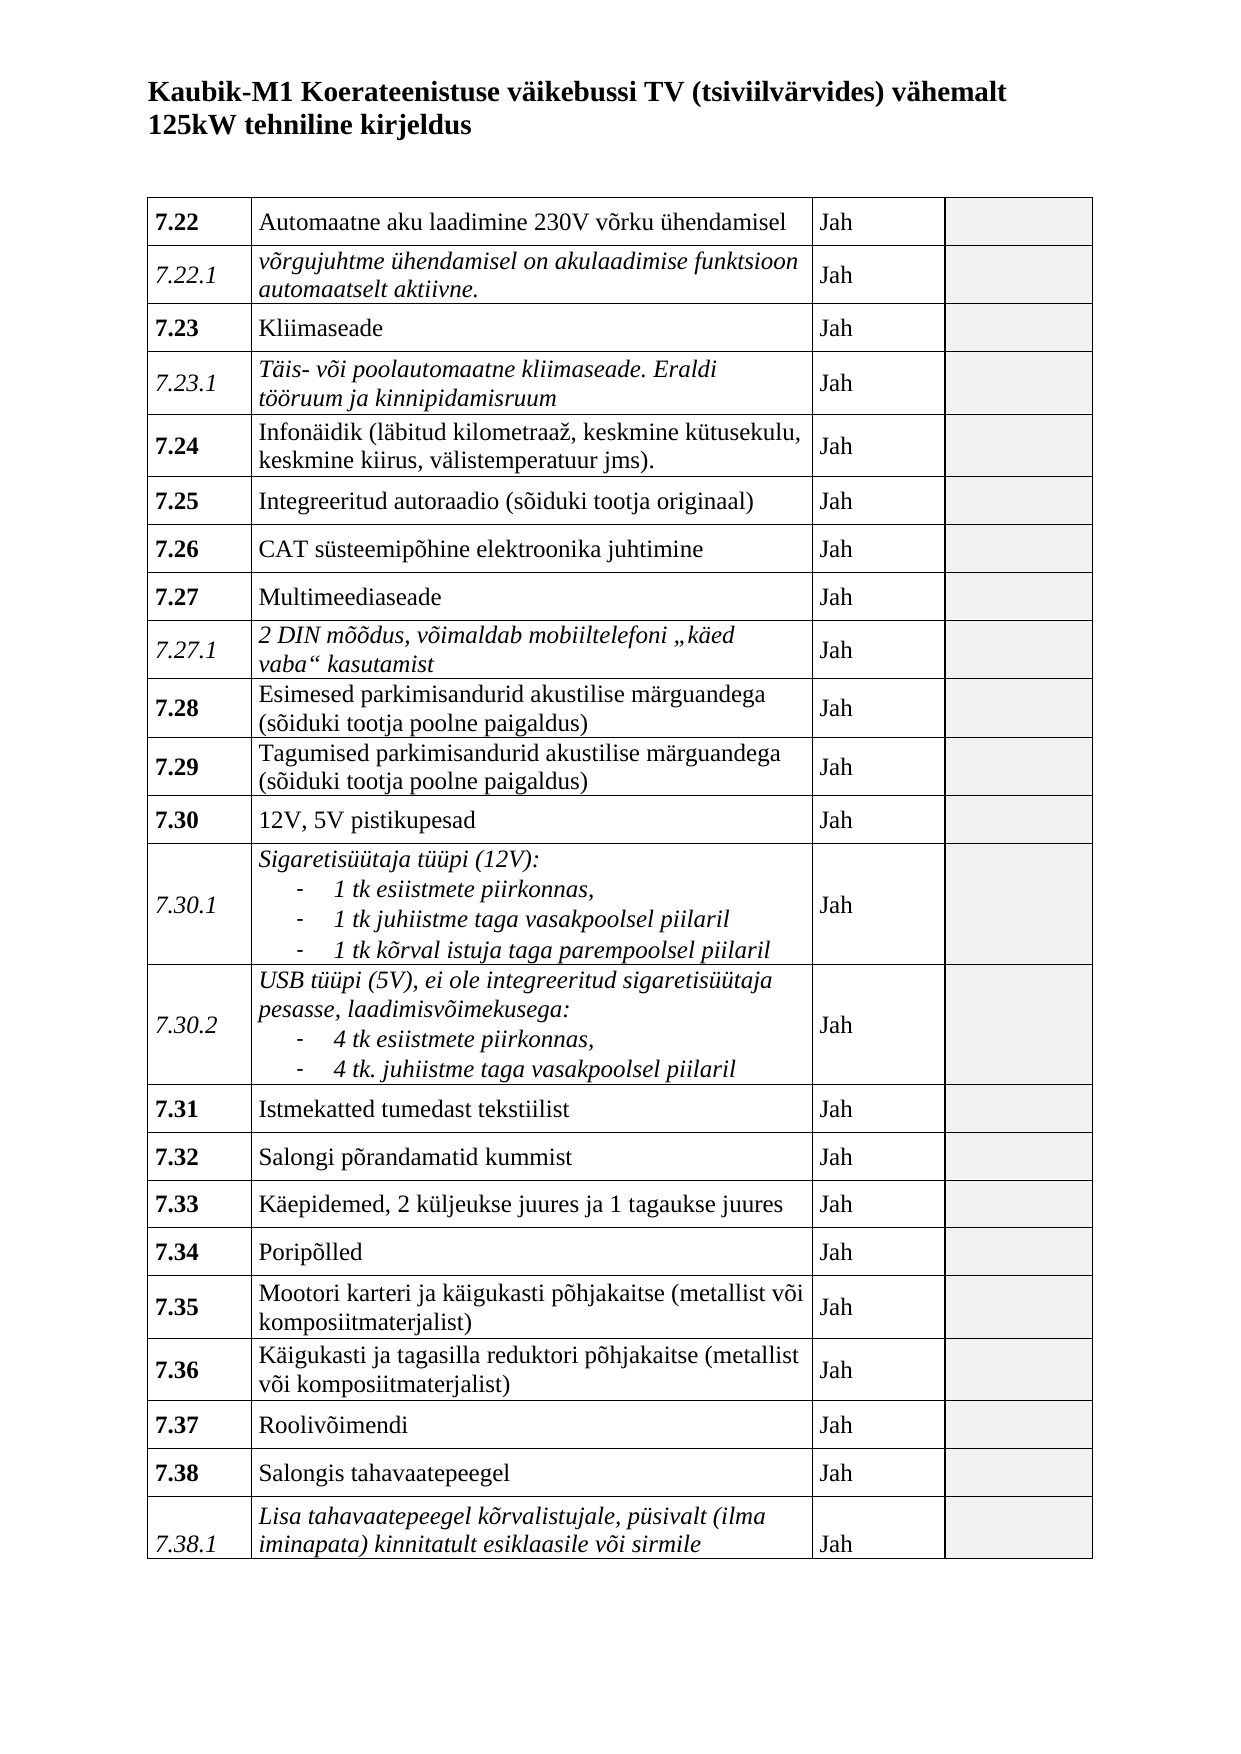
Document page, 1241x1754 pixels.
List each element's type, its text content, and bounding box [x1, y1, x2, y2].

table_cell [946, 1497, 1092, 1558]
table_cell Jah [813, 1085, 944, 1132]
table_cell Esimesed parkimisandurid akustilise märguandega (sõiduki tootja poolne paigaldus) [252, 679, 812, 737]
table_cell Jah [813, 415, 944, 476]
table_cell Multimeediaseade [252, 573, 812, 619]
table_cell [946, 796, 1092, 843]
table_cell Jah [813, 477, 944, 524]
table_cell Täis- või poolautomaatne kliimaseade. Eraldi tööruum ja kinnipidamisruum [252, 352, 812, 413]
table_cell 7.30.1 [148, 844, 251, 964]
table_cell Jah [813, 1497, 944, 1558]
table_cell 7.34 [148, 1228, 251, 1275]
table_cell Jah [813, 1339, 944, 1400]
table_cell Jah [813, 304, 944, 351]
table_cell Jah [813, 1449, 944, 1496]
table_cell Käepidemed, 2 küljeukse juures ja 1 tagaukse juures [252, 1181, 812, 1227]
table_cell [946, 1339, 1092, 1400]
table_cell 7.37 [148, 1401, 251, 1448]
table_cell [946, 352, 1092, 413]
table_cell [946, 1228, 1092, 1275]
table_cell Jah [813, 738, 944, 795]
table_cell Salongi põrandamatid kummist [252, 1133, 812, 1179]
table_cell 7.30.2 [148, 965, 251, 1084]
table_cell [946, 1449, 1092, 1496]
table_cell 7.36 [148, 1339, 251, 1400]
table_cell [946, 1401, 1092, 1448]
table_cell [946, 1181, 1092, 1227]
table_cell 7.28 [148, 679, 251, 737]
table_cell [946, 525, 1092, 572]
table_cell [946, 965, 1092, 1084]
table_cell 7.38 [148, 1449, 251, 1496]
table_cell [946, 573, 1092, 619]
table_cell 7.29 [148, 738, 251, 795]
table_cell Jah [813, 796, 944, 843]
table_cell 7.25 [148, 477, 251, 524]
table_cell Automaatne aku laadimine 230V võrku ühendamisel [252, 198, 812, 245]
table_cell Jah [813, 621, 944, 678]
table_cell võrgujuhtme ühendamisel on akulaadimise funktsioon automaatselt aktiivne. [252, 246, 812, 303]
table_cell [946, 1085, 1092, 1132]
table_cell Jah [813, 525, 944, 572]
table_cell 12V, 5V pistikupesad [252, 796, 812, 843]
table_cell [946, 1133, 1092, 1179]
table_cell [946, 304, 1092, 351]
table_cell Tagumised parkimisandurid akustilise märguandega (sõiduki tootja poolne paigaldus) [252, 738, 812, 795]
table_cell Lisa tahavaatepeegel kõrvalistujale, püsivalt (ilma iminapata) kinnitatult esiklaasile või sirmile [252, 1497, 812, 1558]
table_cell Käigukasti ja tagasilla reduktori põhjakaitse (metallist või komposiitmaterjalist) [252, 1339, 812, 1400]
table_cell Infonäidik (läbitud kilometraaž, keskmine kütusekulu, keskmine kiirus, välistemperatuur jms). [252, 415, 812, 476]
table_cell [946, 844, 1092, 964]
table_cell Roolivõimendi [252, 1401, 812, 1448]
table_cell Jah [813, 965, 944, 1084]
table_cell Jah [813, 844, 944, 964]
table_cell Integreeritud autoraadio (sõiduki tootja originaal) [252, 477, 812, 524]
table_cell Jah [813, 1228, 944, 1275]
table_cell Jah [813, 679, 944, 737]
table_cell [946, 415, 1092, 476]
table_cell [946, 621, 1092, 678]
table_cell Jah [813, 1276, 944, 1338]
table_cell 2 DIN mõõdus, võimaldab mobiiltelefoni „käed vaba“ kasutamist [252, 621, 812, 678]
table_cell 7.23.1 [148, 352, 251, 413]
table_cell Poripõlled [252, 1228, 812, 1275]
table_cell Jah [813, 198, 944, 245]
table_cell Sigaretisüütaja tüüpi (12V): 1 tk esiistmete piirkonnas, 1 tk juhiistme taga vasakpoolsel piilaril 1 tk kõrval istuja taga parempoolsel piilaril [252, 844, 812, 964]
table_cell 7.32 [148, 1133, 251, 1179]
table_cell [946, 477, 1092, 524]
table_cell [946, 246, 1092, 303]
table_cell 7.38.1 [148, 1497, 251, 1558]
table_cell 7.35 [148, 1276, 251, 1338]
table_cell CAT süsteemipõhine elektroonika juhtimine [252, 525, 812, 572]
table_cell [946, 1276, 1092, 1338]
table_cell Kliimaseade [252, 304, 812, 351]
table_cell USB tüüpi (5V), ei ole integreeritud sigaretisüütaja pesasse, laadimisvõimekusega: 4 tk esiistmete piirkonnas, 4 tk. juhiistme taga vasakpoolsel piilaril [252, 965, 812, 1084]
table_cell [946, 738, 1092, 795]
table_cell 7.26 [148, 525, 251, 572]
table_cell Salongis tahavaatepeegel [252, 1449, 812, 1496]
table_cell 7.31 [148, 1085, 251, 1132]
table_cell 7.23 [148, 304, 251, 351]
table_cell Istmekatted tumedast tekstiilist [252, 1085, 812, 1132]
table_cell 7.33 [148, 1181, 251, 1227]
table_cell Jah [813, 1181, 944, 1227]
table_cell 7.27 [148, 573, 251, 619]
table_cell [946, 198, 1092, 245]
table_cell [946, 679, 1092, 737]
table_cell 7.30 [148, 796, 251, 843]
table_cell Jah [813, 573, 944, 619]
table_cell Jah [813, 1133, 944, 1179]
table_cell Jah [813, 1401, 944, 1448]
table_cell Mootori karteri ja käigukasti põhjakaitse (metallist või komposiitmaterjalist) [252, 1276, 812, 1338]
table_cell 7.27.1 [148, 621, 251, 678]
table_cell Jah [813, 246, 944, 303]
table_cell 7.22 [148, 198, 251, 245]
table_cell 7.22.1 [148, 246, 251, 303]
table_cell 7.24 [148, 415, 251, 476]
table_cell Jah [813, 352, 944, 413]
